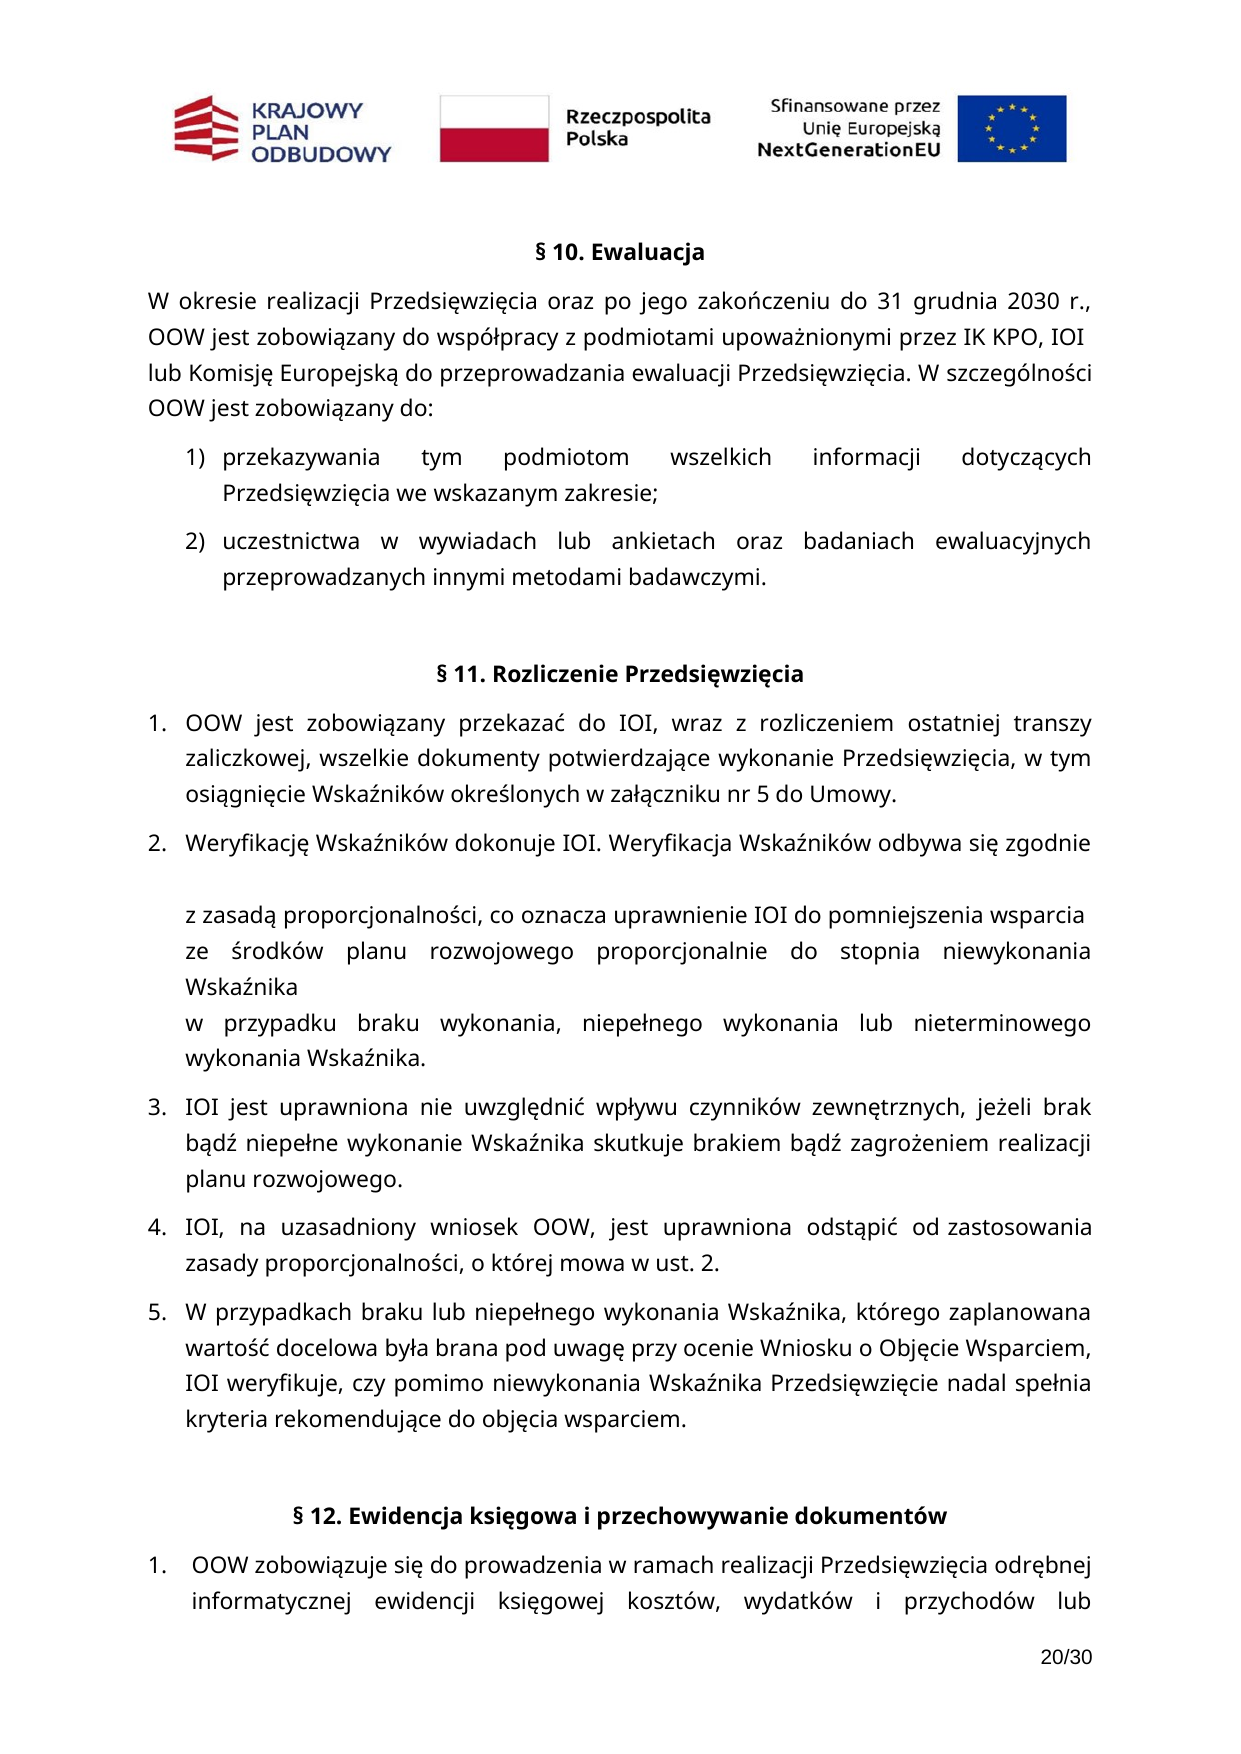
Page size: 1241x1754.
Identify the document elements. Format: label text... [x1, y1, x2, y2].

text § 11. Rozliczenie Przedsięwzięcia [148, 658, 507, 689]
list IOI jest uprawniona nie uwzględnić wpływu czynników zewnętrznych, jeżeli brak bądź niepełne wykonanie Wskaźnika skutkuje brakiem bądź zagrożeniem realizacji planu rozwojowego. [148, 1091, 1092, 1194]
list Weryfikację Wskaźników dokonuje IOI. Weryfikacja Wskaźników odbywa się zgodnie z zasadą proporcjonalności, co oznacza uprawnienie IOI do pomniejszenia wsparcia ze środków planu rozwojowego proporcjonalnie do stopnia niewykonania Wskaźnika w przypadku braku wykonania, niepełnego wykonania lub nieterminowego wykonania Wskaźnika. [148, 827, 1092, 1074]
text § 11. Rozliczenie Przedsięwzięcia [618, 658, 1092, 689]
list przekazywania tym podmiotom wszelkich informacji dotyczących Przedsięwzięcia we wskazanym zakresie; [185, 441, 1092, 508]
list W przypadkach braku lub niepełnego wykonania Wskaźnika, którego zaplanowana wartość docelowa była brana pod uwagę przy ocenie Wniosku o Objęcie Wsparciem, IOI weryfikuje, czy pomimo niewykonania Wskaźnika Przedsięwzięcie nadal spełnia kryteria rekomendujące do objęcia wsparciem. [148, 1296, 1092, 1434]
list IOI, na uzasadniony wniosek OOW, jest uprawniona odstąpić od zastosowania zasady proporcjonalności, o której mowa w ust. 2. [148, 1211, 1092, 1278]
text § 12. Ewidencja księgowa i przechowywanie dokumentów [148, 1500, 1092, 1531]
text § 10. Ewaluacja [148, 236, 1092, 267]
list OOW jest zobowiązany przekazać do IOI, wraz z rozliczeniem ostatniej transzy zaliczkowej, wszelkie dokumenty potwierdzające wykonanie Przedsięwzięcia, w tym osiągnięcie Wskaźników określonych w załączniku nr 5 do Umowy. [148, 706, 1092, 809]
picture [147, 73, 1079, 188]
text W okresie realizacji Przedsięwzięcia oraz po jego zakończeniu do 31 grudnia 2030 r., OOW jest zobowiązany do współpracy z podmiotami upoważnionymi przez IK KPO, IOI lub Komisję Europejską do przeprowadzania ewaluacji Przedsięwzięcia. W szczególności OOW jest zobowiązany do: [148, 284, 1092, 424]
list uczestnictwa w wywiadach lub ankietach oraz badaniach ewaluacyjnych przeprowadzanych innymi metodami badawczymi. [185, 525, 1092, 592]
